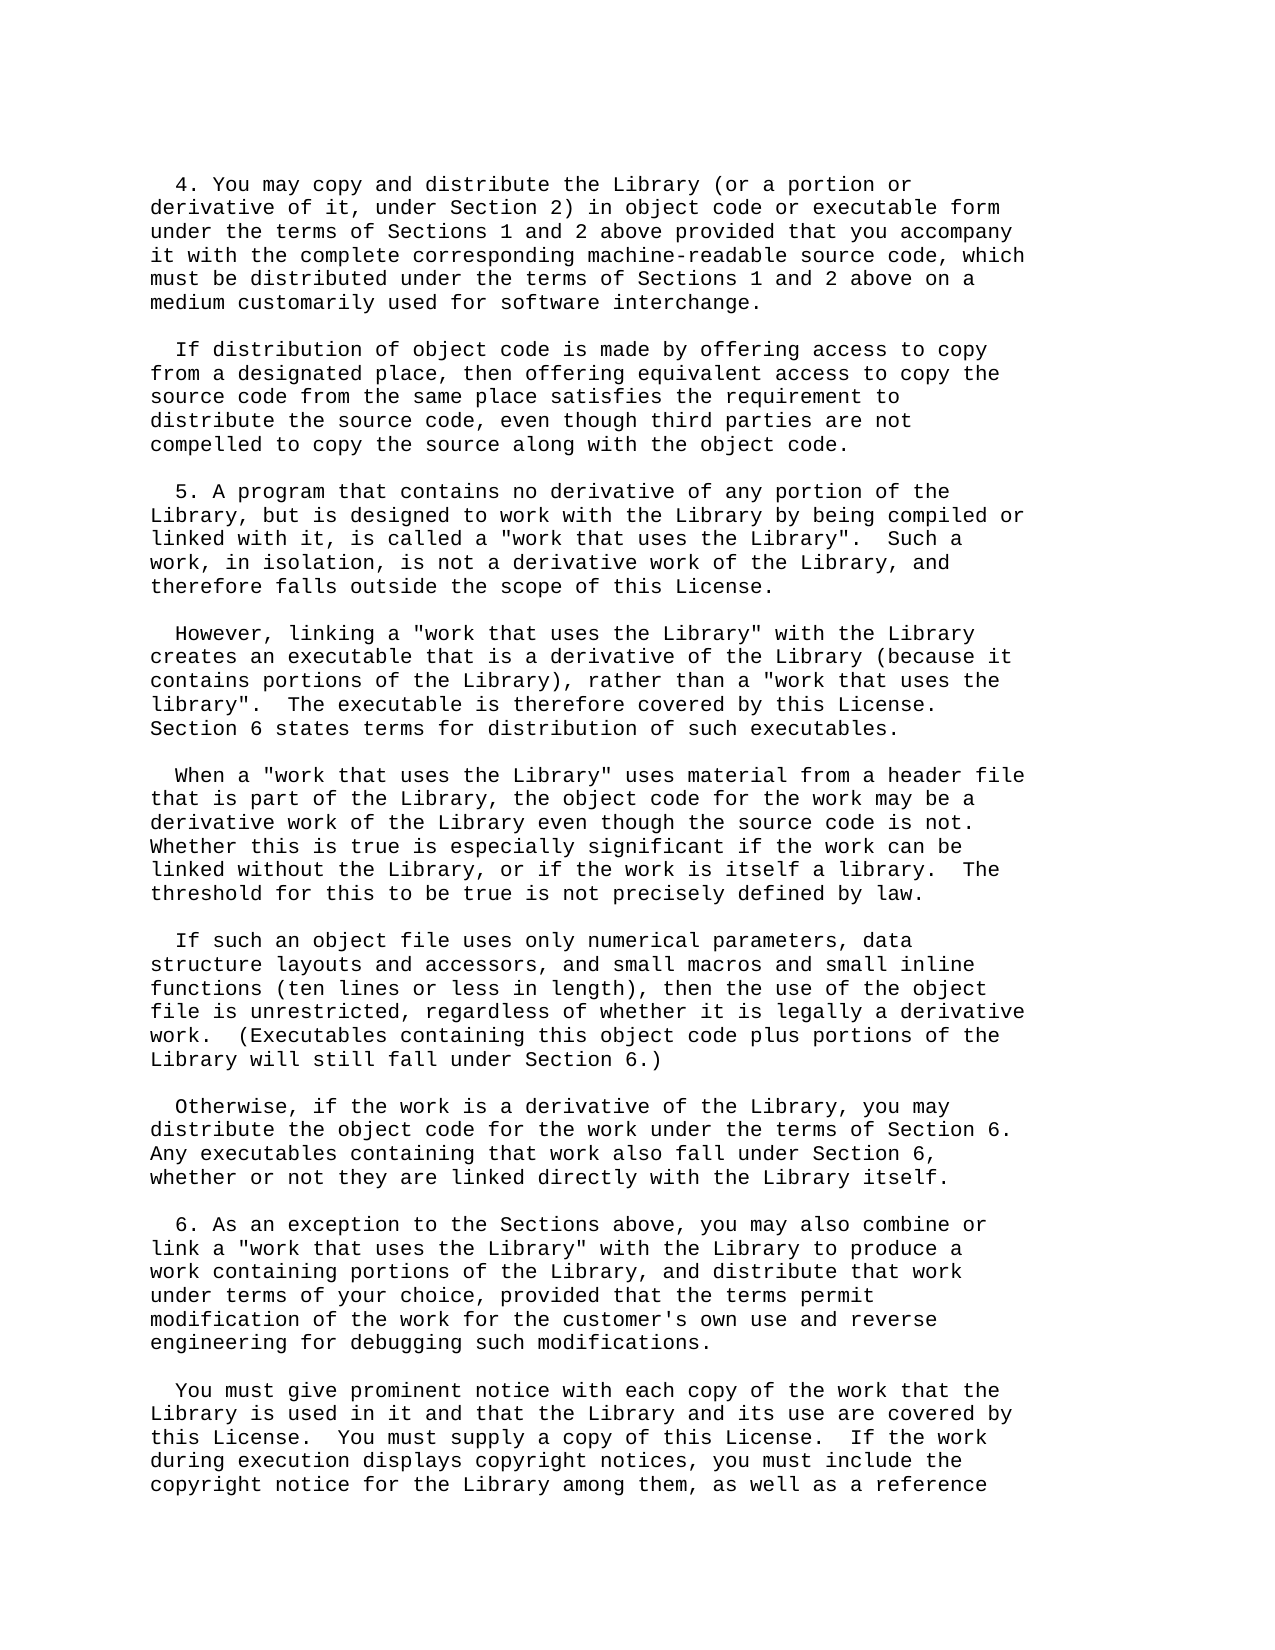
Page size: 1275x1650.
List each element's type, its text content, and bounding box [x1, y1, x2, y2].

text link a "work that uses the Library" with the Library to produce a [150, 1238, 1125, 1261]
text work, in isolation, is not a derivative work of the Library, and [150, 552, 1125, 576]
text distribute the object code for the work under the terms of Section 6. [150, 1119, 1125, 1143]
text contains portions of the Library), rather than a "work that uses the [150, 670, 1125, 694]
text threshold for this to be true is not precisely defined by law. [150, 883, 1125, 907]
text Section 6 states terms for distribution of such executables. [150, 717, 1125, 741]
text structure layouts and accessors, and small macros and small inline [150, 954, 1125, 978]
text When a "work that uses the Library" uses material from a header file [150, 765, 1125, 788]
text 5. A program that contains no derivative of any portion of the [150, 481, 1125, 505]
text Library will still fall under Section 6.) [150, 1048, 1125, 1072]
text it with the complete corresponding machine-readable source code, which [150, 244, 1125, 268]
text derivative work of the Library even though the source code is not. [150, 812, 1125, 836]
text source code from the same place satisfies the requirement to [150, 386, 1125, 410]
text whether or not they are linked directly with the Library itself. [150, 1167, 1125, 1190]
text modification of the work for the customer's own use and reverse [150, 1309, 1125, 1332]
text work containing portions of the Library, and distribute that work [150, 1261, 1125, 1285]
text Whether this is true is especially significant if the work can be [150, 836, 1125, 859]
text that is part of the Library, the object code for the work may be a [150, 788, 1125, 812]
text from a designated place, then offering equivalent access to copy the [150, 363, 1125, 386]
text However, linking a "work that uses the Library" with the Library [150, 623, 1125, 647]
text linked without the Library, or if the work is itself a library. The [150, 859, 1125, 883]
text file is unrestricted, regardless of whether it is legally a derivative [150, 1001, 1125, 1025]
text compelled to copy the source along with the object code. [150, 434, 1125, 457]
text Otherwise, if the work is a derivative of the Library, you may [150, 1096, 1125, 1119]
text during execution displays copyright notices, you must include the [150, 1451, 1125, 1474]
text copyright notice for the Library among them, as well as a reference [150, 1474, 1125, 1498]
text If such an object file uses only numerical parameters, data [150, 930, 1125, 954]
text 4. You may copy and distribute the Library (or a portion or [150, 174, 1125, 197]
text this License. You must supply a copy of this License. If the work [150, 1427, 1125, 1451]
text If distribution of object code is made by offering access to copy [150, 339, 1125, 363]
text You must give prominent notice with each copy of the work that the [150, 1379, 1125, 1403]
text under the terms of Sections 1 and 2 above provided that you accompany [150, 221, 1125, 244]
text medium customarily used for software interchange. [150, 292, 1125, 316]
text distribute the source code, even though third parties are not [150, 410, 1125, 434]
text library". The executable is therefore covered by this License. [150, 694, 1125, 717]
text under terms of your choice, provided that the terms permit [150, 1285, 1125, 1309]
text creates an executable that is a derivative of the Library (because it [150, 647, 1125, 670]
text must be distributed under the terms of Sections 1 and 2 above on a [150, 268, 1125, 292]
text Library is used in it and that the Library and its use are covered by [150, 1403, 1125, 1427]
text Library, but is designed to work with the Library by being compiled or [150, 505, 1125, 528]
text linked with it, is called a "work that uses the Library". Such a [150, 528, 1125, 552]
text engineering for debugging such modifications. [150, 1332, 1125, 1356]
text Any executables containing that work also fall under Section 6, [150, 1143, 1125, 1167]
text derivative of it, under Section 2) in object code or executable form [150, 197, 1125, 221]
text 6. As an exception to the Sections above, you may also combine or [150, 1214, 1125, 1238]
text functions (ten lines or less in length), then the use of the object [150, 978, 1125, 1001]
text work. (Executables containing this object code plus portions of the [150, 1025, 1125, 1048]
text therefore falls outside the scope of this License. [150, 576, 1125, 599]
